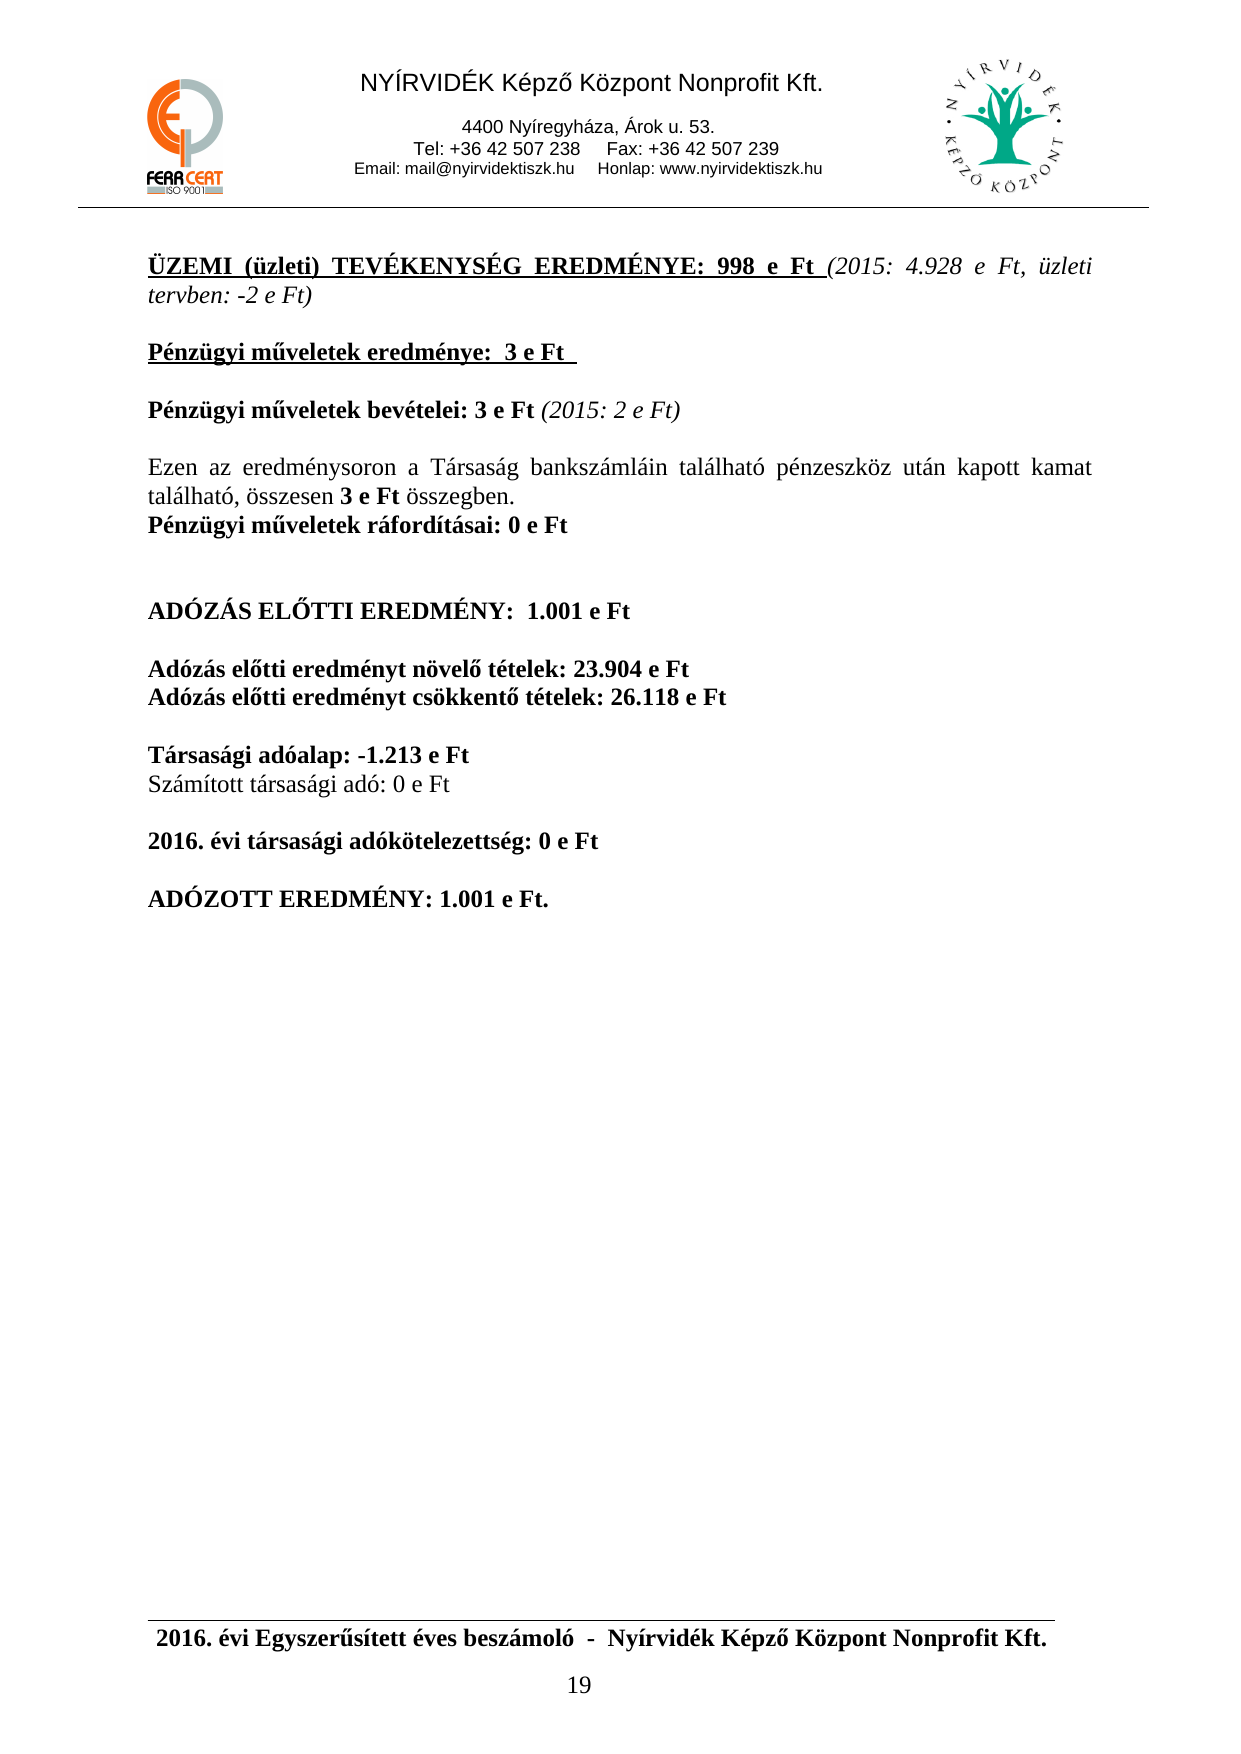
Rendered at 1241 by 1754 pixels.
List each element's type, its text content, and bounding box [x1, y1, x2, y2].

text Adózás előtti eredményt növelő tételek: 23.904 e Ft [148, 654, 1093, 682]
picture [945, 59, 1064, 194]
text Pénzügyi műveletek eredménye: 3 e Ft [148, 337, 1093, 366]
picture [147, 79, 223, 194]
text Pénzügyi műveletek bevételei: 3 e Ft (2015: 2 e Ft) [148, 395, 1093, 424]
text Számított társasági adó: 0 e Ft [148, 769, 1093, 797]
text ADÓZOTT EREDMÉNY: 1.001 e Ft. [148, 884, 1093, 912]
text ÜZEMI (üzleti) TEVÉKENYSÉG EREDMÉNYE: 998 e Ft (2015: 4.928 e Ft, üzleti tervben: -2 e Ft) [148, 251, 1093, 309]
text Ezen az eredménysoron a Társaság bankszámláin található pénzeszköz után kapott kamat található, összesen 3 e Ft összegben. [148, 452, 1093, 510]
text Pénzügyi műveletek ráfordításai: 0 e Ft [148, 510, 1093, 539]
text ADÓZÁS ELŐTTI EREDMÉNY: 1.001 e Ft [148, 596, 1093, 625]
text Adózás előtti eredményt csökkentő tételek: 26.118 e Ft [148, 682, 1093, 711]
text 2016. évi társasági adókötelezettség: 0 e Ft [148, 826, 1093, 855]
text Társasági adóalap: -1.213 e Ft [148, 740, 1093, 769]
